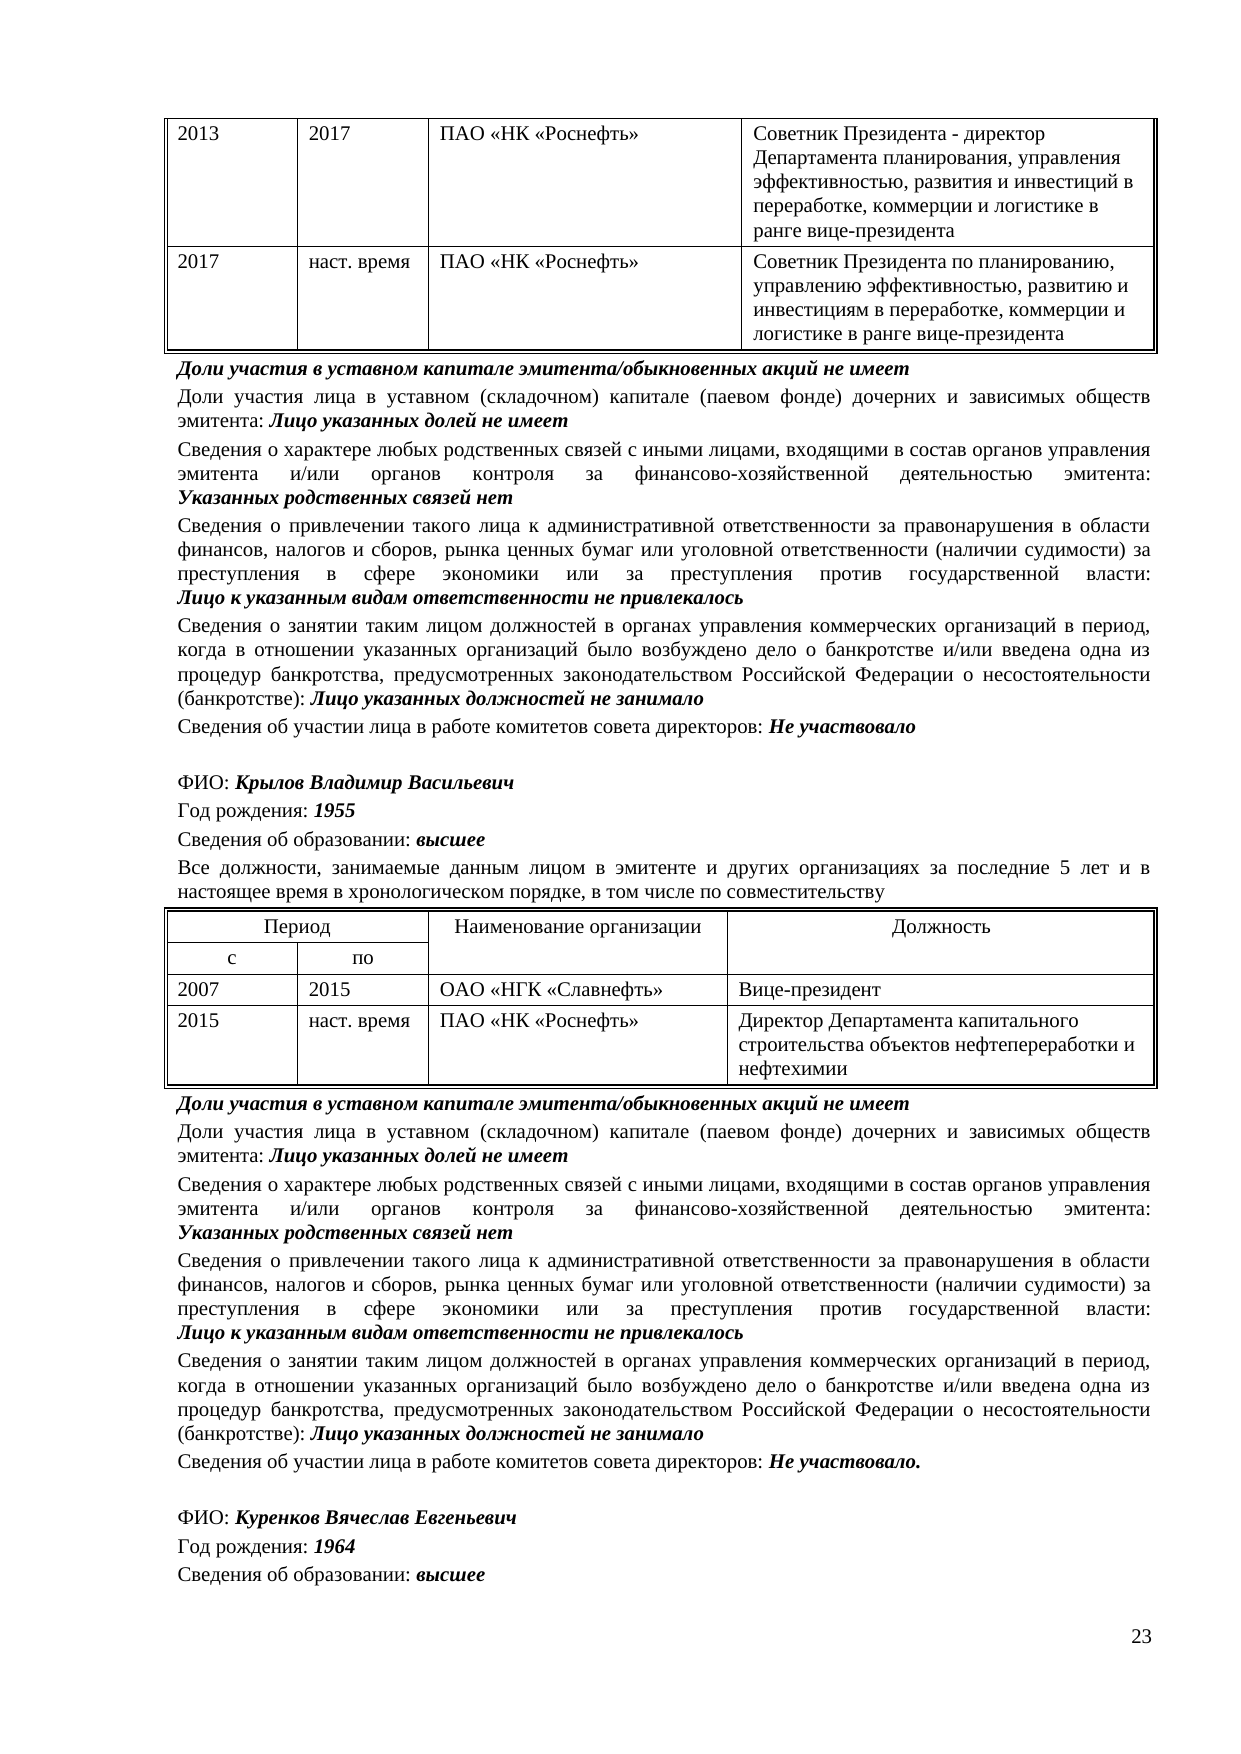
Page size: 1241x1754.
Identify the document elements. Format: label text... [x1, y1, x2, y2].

table_cell по [298, 943, 428, 973]
text Сведения о занятии таким лицом должностей в органах управления коммерческих организаций в период, когда в отношении указанных организаций было возбуждено дело о банкротстве и/или введена одна из процедур банкротства, предусмотренных законодательством Российской Федерации о несостоятельности (банкротстве): Лицо указанных должностей не занимало [177, 1348, 1152, 1445]
table_cell 2015 [168, 1006, 297, 1084]
text Сведения об участии лица в работе комитетов совета директоров: Не участвовало. [177, 1449, 1152, 1473]
text Сведения об участии лица в работе комитетов совета директоров: Не участвовало [177, 714, 1152, 738]
table_cell ПАО «НК «Роснефть» [429, 1006, 727, 1084]
table_header Наименование организации [429, 912, 727, 973]
table_cell Директор Департамента капитального строительства объектов нефтепереработки и нефтехимии [728, 1006, 1153, 1084]
text Доли участия в уставном капитале эмитента/обыкновенных акций не имеет [177, 356, 1152, 380]
table_cell Вице-президент [728, 975, 1153, 1005]
table_cell наст. время [298, 247, 428, 349]
text Сведения об образовании: высшее [177, 1562, 1152, 1586]
text Год рождения: 1964 [177, 1533, 1152, 1558]
table_cell 2015 [298, 975, 428, 1005]
text Сведения о привлечении такого лица к административной ответственности за правонарушения в области финансов, налогов и сборов, рынка ценных бумаг или уголовной ответственности (наличии судимости) за преступления в сфере экономики или за преступления против государственной власти: Лицо к указанным видам ответственности не привлекалось [177, 513, 1152, 609]
text Год рождения: 1955 [177, 798, 1152, 822]
table_cell 2013 [168, 119, 297, 246]
table_cell наст. время [298, 1006, 428, 1084]
text Сведения о занятии таким лицом должностей в органах управления коммерческих организаций в период, когда в отношении указанных организаций было возбуждено дело о банкротстве и/или введена одна из процедур банкротства, предусмотренных законодательством Российской Федерации о несостоятельности (банкротстве): Лицо указанных должностей не занимало [177, 613, 1152, 709]
text Доли участия лица в уставном (складочном) капитале (паевом фонде) дочерних и зависимых обществ эмитента: Лицо указанных долей не имеет [177, 384, 1152, 432]
table_cell 2007 [168, 975, 297, 1005]
table_cell Советник Президента - директор Департамента планирования, управления эффективностью, развития и инвестиций в переработке, коммерции и логистике в ранге вице-президента [742, 119, 1153, 246]
text Сведения о привлечении такого лица к административной ответственности за правонарушения в области финансов, налогов и сборов, рынка ценных бумаг или уголовной ответственности (наличии судимости) за преступления в сфере экономики или за преступления против государственной власти: Лицо к указанным видам ответственности не привлекалось [177, 1248, 1152, 1344]
text Доли участия в уставном капитале эмитента/обыкновенных акций не имеет [177, 1091, 1152, 1115]
table_cell Советник Президента по планированию, управлению эффективностью, развитию и инвестициям в переработке, коммерции и логистике в ранге вице-президента [742, 247, 1153, 349]
table_cell ПАО «НК «Роснефть» [429, 119, 741, 246]
table_cell ПАО «НК «Роснефть» [429, 247, 741, 349]
text ФИО: Крылов Владимир Васильевич [177, 770, 1152, 794]
text Сведения об образовании: высшее [177, 827, 1152, 851]
table_cell 2017 [298, 119, 428, 246]
text Доли участия лица в уставном (складочном) капитале (паевом фонде) дочерних и зависимых обществ эмитента: Лицо указанных долей не имеет [177, 1119, 1152, 1167]
table_cell 2017 [168, 247, 297, 349]
text Все должности, занимаемые данным лицом в эмитенте и других организациях за последние 5 лет и в настоящее время в хронологическом порядке, в том числе по совместительству [177, 855, 1152, 903]
table_header Период [168, 912, 428, 942]
text ФИО: Куренков Вячеслав Евгеньевич [177, 1505, 1152, 1529]
table_header Должность [728, 912, 1153, 973]
table_cell ОАО «НГК «Славнефть» [429, 975, 727, 1005]
table_cell с [168, 943, 297, 973]
